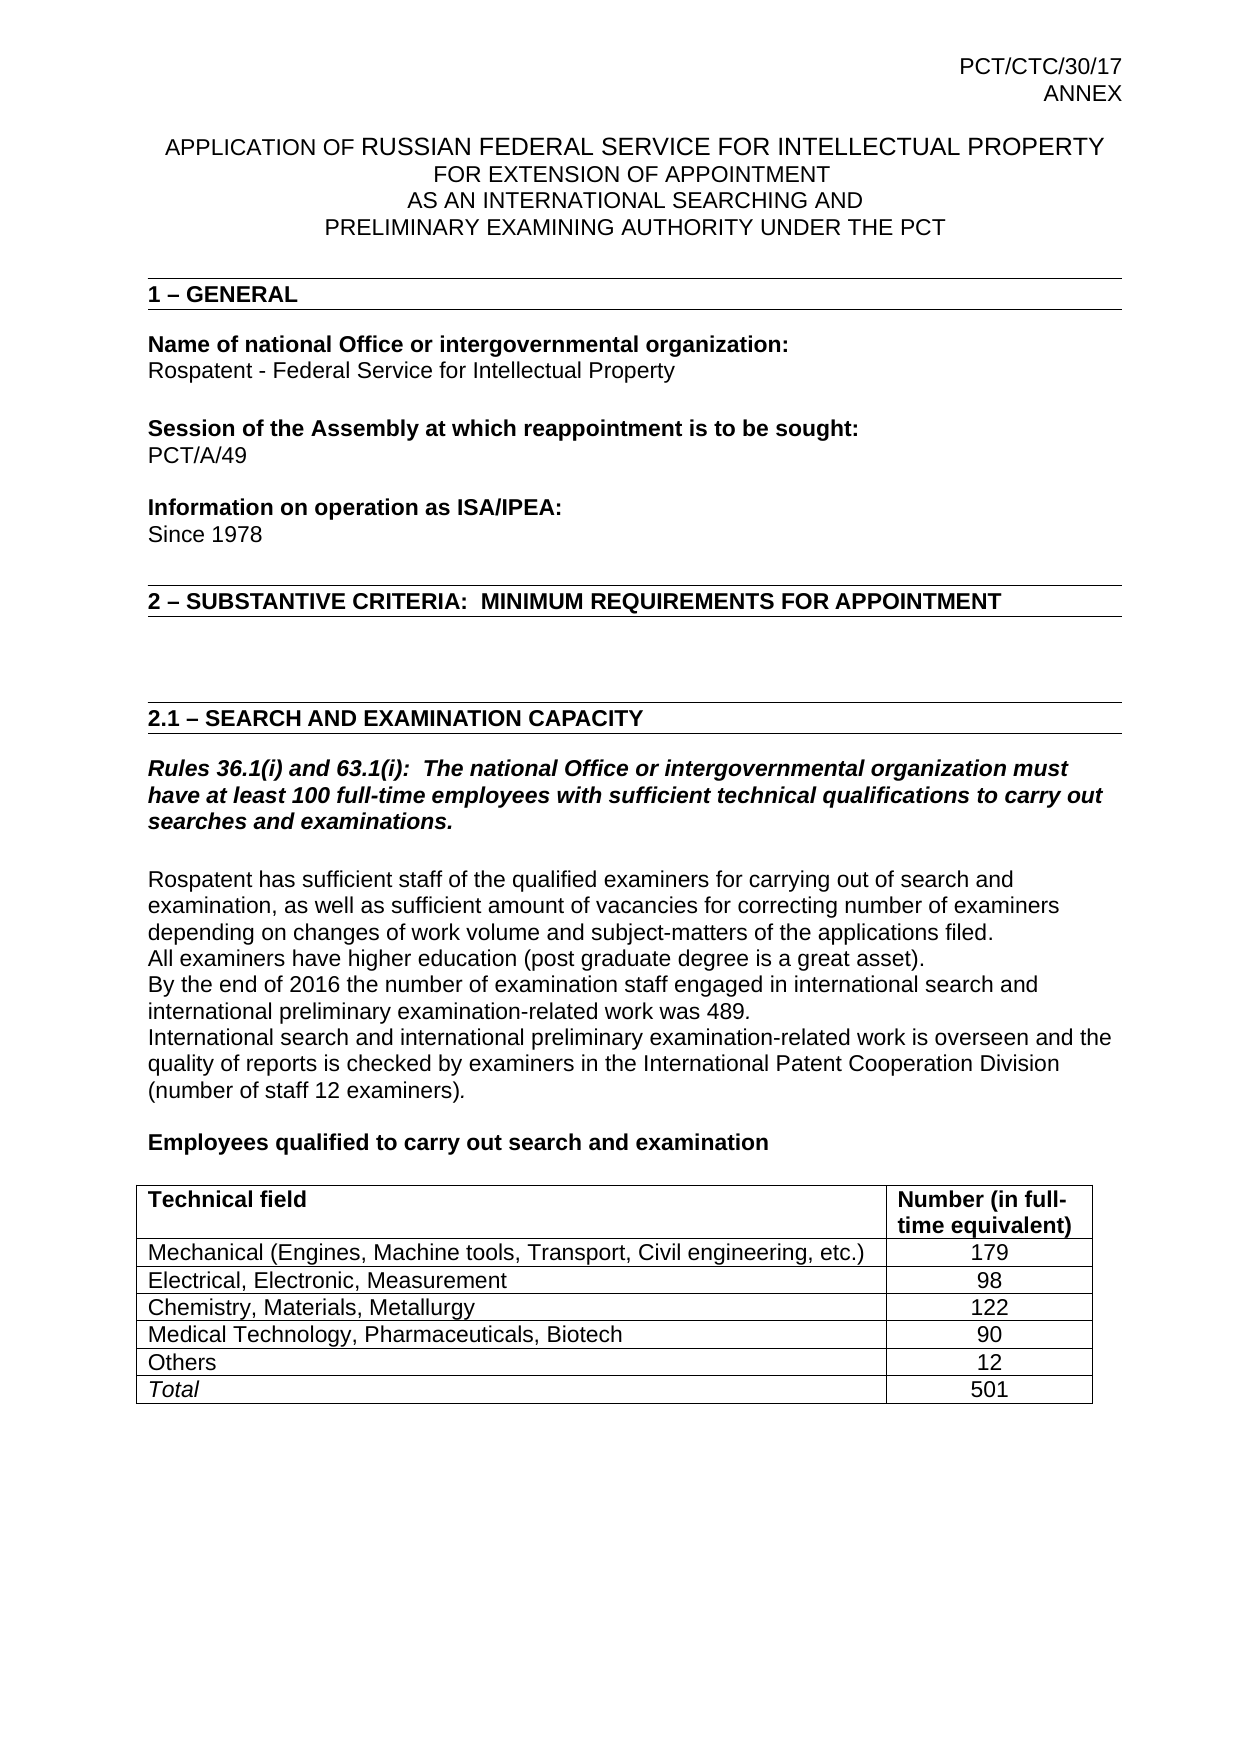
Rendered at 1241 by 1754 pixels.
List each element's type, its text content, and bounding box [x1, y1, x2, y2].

text PCT/A/49 [148, 442, 1122, 468]
table_cell Others [137, 1349, 886, 1375]
table_cell Medical Technology, Pharmaceuticals, Biotech [137, 1321, 886, 1348]
text All examiners have higher education (post graduate degree is a great asset). [148, 945, 1122, 971]
table_header Number (in full-time equivalent) [887, 1186, 1092, 1238]
text Session of the Assembly at which reappointment is to be sought: [148, 415, 1122, 442]
table_cell 122 [887, 1294, 1092, 1320]
text Rospatent has sufficient staff of the qualified examiners for carrying out of search and examination, as well as sufficient amount of vacancies for correcting number of examiners depending on changes of work volume and subject-matters of the applications filed. [148, 866, 1122, 945]
list Application of Russian Federal Service for Intellectual Property for Extension of Appointment as an International Searching and Preliminary Examining Authority Under the PCT [148, 132, 1122, 240]
table_cell 179 [887, 1239, 1092, 1266]
table_cell Mechanical (Engines, Machine tools, Transport, Civil engineering, etc.) [137, 1239, 886, 1266]
subtitle 1 – General [148, 279, 1122, 309]
text Information on operation as ISA/IPEA: [148, 494, 1122, 521]
text Employees qualified to carry out search and examination [148, 1129, 1122, 1156]
text Rules 36.1(i) and 63.1(i): The national Office or intergovernmental organization must have at least 100 full-time employees with sufficient technical qualifications to carry out searches and examinations. [148, 755, 1122, 834]
table_cell 12 [887, 1349, 1092, 1375]
table_cell 98 [887, 1267, 1092, 1293]
text Rospatent - Federal Service for Intellectual Property [148, 357, 1122, 384]
table_cell 90 [887, 1321, 1092, 1348]
text By the end of 2016 the number of examination staff engaged in international search and international preliminary examination-related work was 489. [148, 971, 1122, 1024]
table_cell Chemistry, Materials, Metallurgy [137, 1294, 886, 1320]
table_cell Total [137, 1376, 886, 1403]
table_cell Electrical, Electronic, Measurement [137, 1267, 886, 1293]
table_header Technical field [137, 1186, 886, 1238]
text Since 1978 [148, 521, 1122, 547]
subtitle 2 – Substantive Criteria: Minimum Requirements for Appointment [148, 586, 1122, 616]
table_cell 501 [887, 1376, 1092, 1403]
subtitle 2.1 – Search and Examination Capacity [148, 703, 1122, 733]
text Name of national Office or intergovernmental organization: [148, 331, 1122, 357]
text International search and international preliminary examination-related work is overseen and the quality of reports is checked by examiners in the International Patent Cooperation Division (number of staff 12 examiners). [148, 1024, 1122, 1103]
